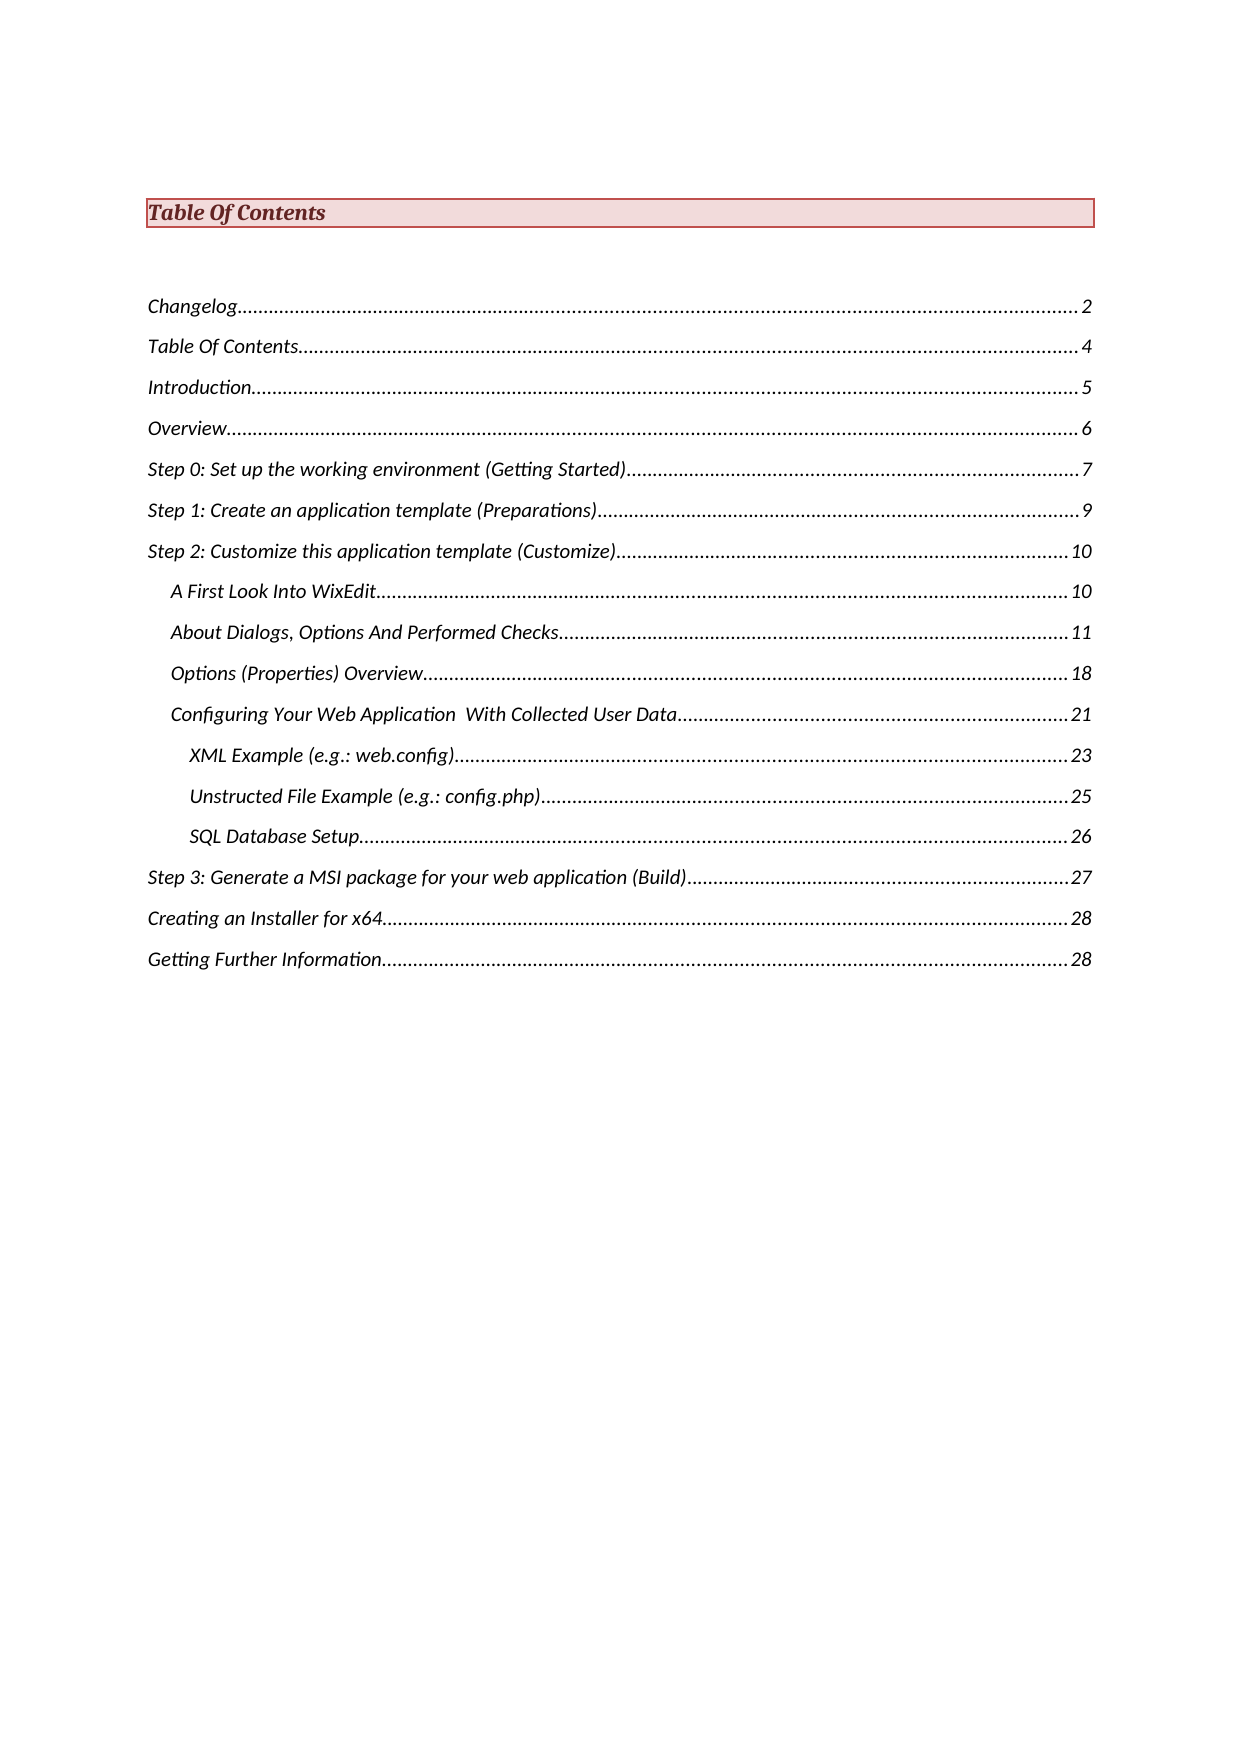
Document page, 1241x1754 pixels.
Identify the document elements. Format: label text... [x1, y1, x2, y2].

text SQL Database Setup 26 [189, 824, 1093, 849]
text Overview 6 [148, 415, 1093, 441]
text Table Of Contents 4 [148, 334, 1093, 359]
text A First Look Into WixEdit 10 [171, 579, 1093, 604]
text Getting Further Information 28 [148, 946, 1093, 972]
text About Dialogs, Options And Performed Checks 11 [171, 619, 1093, 645]
text Step 0: Set up the working environment (Getting Started) 7 [148, 456, 1093, 482]
text Step 1: Create an application template (Preparations) 9 [148, 497, 1093, 522]
text Unstructed File Example (e.g.: config.php) 25 [189, 783, 1093, 808]
text Options (Properties) Overview 18 [171, 660, 1093, 686]
text Configuring Your Web Application With Collected User Data 21 [171, 701, 1093, 727]
text Changelog 2 [148, 293, 1093, 318]
text Step 3: Generate a MSI package for your web application (Build) 27 [148, 864, 1093, 890]
text Step 2: Customize this application template (Customize) 10 [148, 538, 1093, 563]
text Introduction 5 [148, 374, 1093, 400]
text Creating an Installer for x64 28 [148, 905, 1093, 931]
text XML Example (e.g.: web.config) 23 [189, 742, 1093, 767]
subtitle Table Of Contents [148, 200, 1093, 226]
